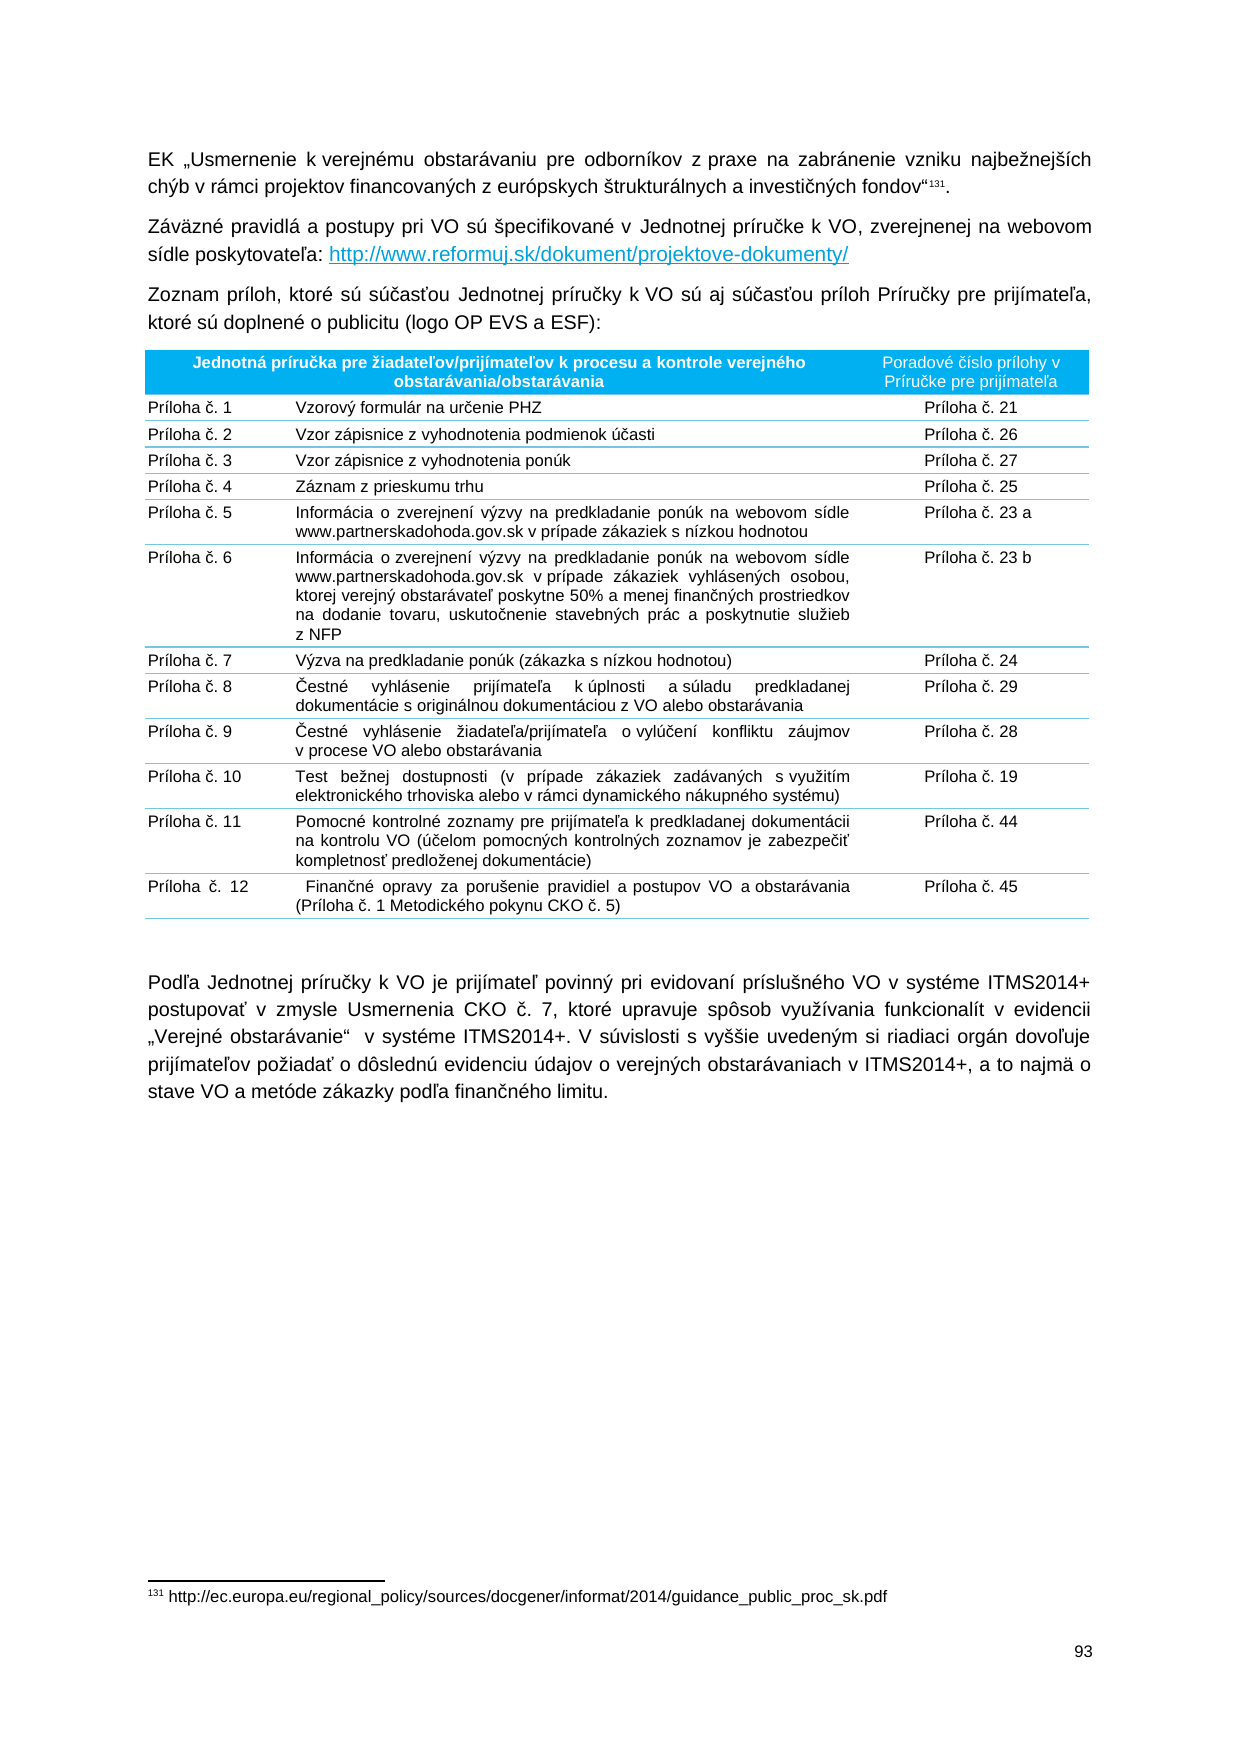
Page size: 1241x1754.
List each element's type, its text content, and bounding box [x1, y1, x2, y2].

table_cell Príloha č. 3 Vzor zápisnice z vyhodnotenia ponúk [145, 448, 853, 472]
table_cell Príloha č. 25 [853, 474, 1089, 498]
table_cell Príloha č. 5 Informácia o zverejnení výzvy na predkladanie ponúk na webovom sídle www.partnerskadohoda.gov.sk v prípade zákaziek s nízkou hodnotou [145, 500, 853, 544]
table_cell Príloha č. 2 Vzor zápisnice z vyhodnotenia podmienok účasti [145, 421, 853, 446]
table_cell Príloha č. 24 [853, 648, 1089, 672]
table_cell Príloha č. 29 [853, 674, 1089, 718]
table_cell Príloha č. 4 Záznam z prieskumu trhu [145, 474, 853, 498]
text Záväzné pravidlá a postupy pri VO sú špecifikované v Jednotnej príručke k VO, zverejnenej na webovom sídle poskytovateľa: http://www.reformuj.sk/dokument/projektove-dokumenty/ [148, 214, 1092, 266]
table_header Poradové číslo prílohy v Príručke pre prijímateľa [853, 350, 1089, 394]
table_cell Príloha č. 6 Informácia o zverejnení výzvy na predkladanie ponúk na webovom sídle www.partnerskadohoda.gov.sk v prípade zákaziek vyhlásených osobou, ktorej verejný obstarávateľ poskytne 50% a menej finančných prostriedkov na dodanie tovaru, uskutočnenie stavebných prác a poskytnutie služieb z NFP [145, 545, 853, 646]
table_cell Príloha č. 9 Čestné vyhlásenie žiadateľa/prijímateľa o vylúčení konfliktu záujmov v procese VO alebo obstarávania [145, 719, 853, 763]
table_cell Príloha č. 7 Výzva na predkladanie ponúk (zákazka s nízkou hodnotou) [145, 648, 853, 672]
table_cell Príloha č. 10 Test bežnej dostupnosti (v prípade zákaziek zadávaných s využitím elektronického trhoviska alebo v rámci dynamického nákupného systému) [145, 764, 853, 808]
table_header Jednotná príručka pre žiadateľov/prijímateľov k procesu a kontrole verejného obstarávania/obstarávania [145, 350, 853, 394]
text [148, 148, 1092, 198]
table_cell Príloha č. 21 [853, 395, 1089, 420]
table_cell Príloha č. 27 [853, 448, 1089, 472]
table_cell Príloha č. 44 [853, 809, 1089, 872]
table_cell Príloha č. 28 [853, 719, 1089, 763]
table_cell Príloha č. 23 b [853, 545, 1089, 646]
table_cell Príloha č. 23 a [853, 500, 1089, 544]
text Zoznam príloh, ktoré sú súčasťou Jednotnej príručky k VO sú aj súčasťou príloh Príručky pre prijímateľa, ktoré sú doplnené o publicitu (logo OP EVS a ESF): [148, 283, 1092, 333]
table_cell Príloha č. 12 Finančné opravy za porušenie pravidiel a postupov VO a obstarávania (Príloha č. 1 Metodického pokynu CKO č. 5) [145, 874, 853, 918]
table_cell Príloha č. 11 Pomocné kontrolné zoznamy pre prijímateľa k predkladanej dokumentácii na kontrolu VO (účelom pomocných kontrolných zoznamov je zabezpečiť kompletnosť predloženej dokumentácie) [145, 809, 853, 872]
table_cell Príloha č. 1 Vzorový formulár na určenie PHZ [145, 395, 853, 420]
table_cell Príloha č. 45 [853, 874, 1089, 918]
table_cell Príloha č. 26 [853, 421, 1089, 446]
table_cell Príloha č. 8 Čestné vyhlásenie prijímateľa k úplnosti a súladu predkladanej dokumentácie s originálnou dokumentáciou z VO alebo obstarávania [145, 674, 853, 718]
table_cell Príloha č. 19 [853, 764, 1089, 808]
text Podľa Jednotnej príručky k VO je prijímateľ povinný pri evidovaní príslušného VO v systéme ITMS2014+ postupovať v zmysle Usmernenia CKO č. 7, ktoré upravuje spôsob využívania funkcionalít v evidencii „Verejné obstarávanie“ v systéme ITMS2014+. V súvislosti s vyššie uvedeným si riadiaci orgán dovoľuje prijímateľov požiadať o dôslednú evidenciu údajov o verejných obstarávaniach v ITMS2014+, a to najmä o stave VO a metóde zákazky podľa finančného limitu. [148, 971, 1092, 1102]
